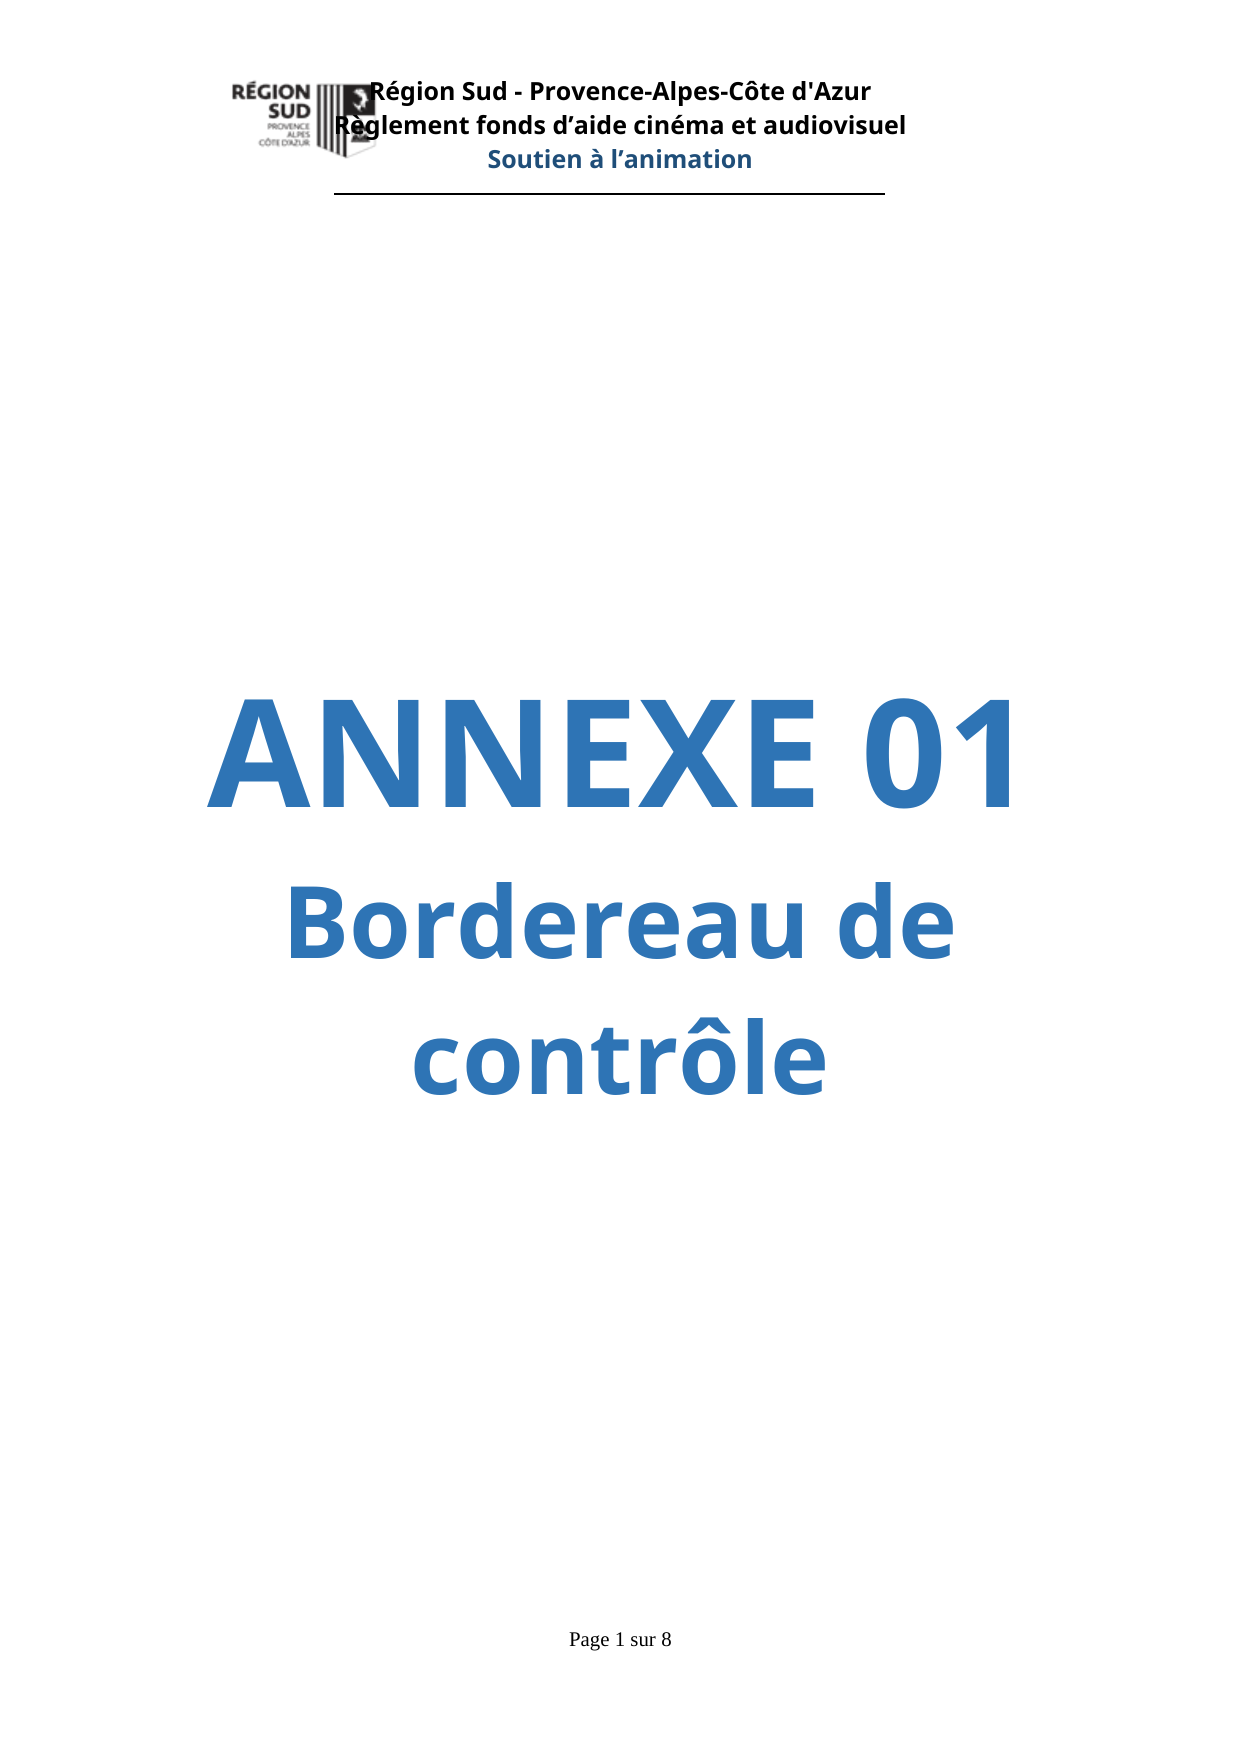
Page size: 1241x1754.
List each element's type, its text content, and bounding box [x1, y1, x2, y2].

picture [225, 75, 391, 173]
text Bordereau de contrôle [148, 852, 1093, 1124]
text ANNEXE 01 [148, 647, 1093, 852]
